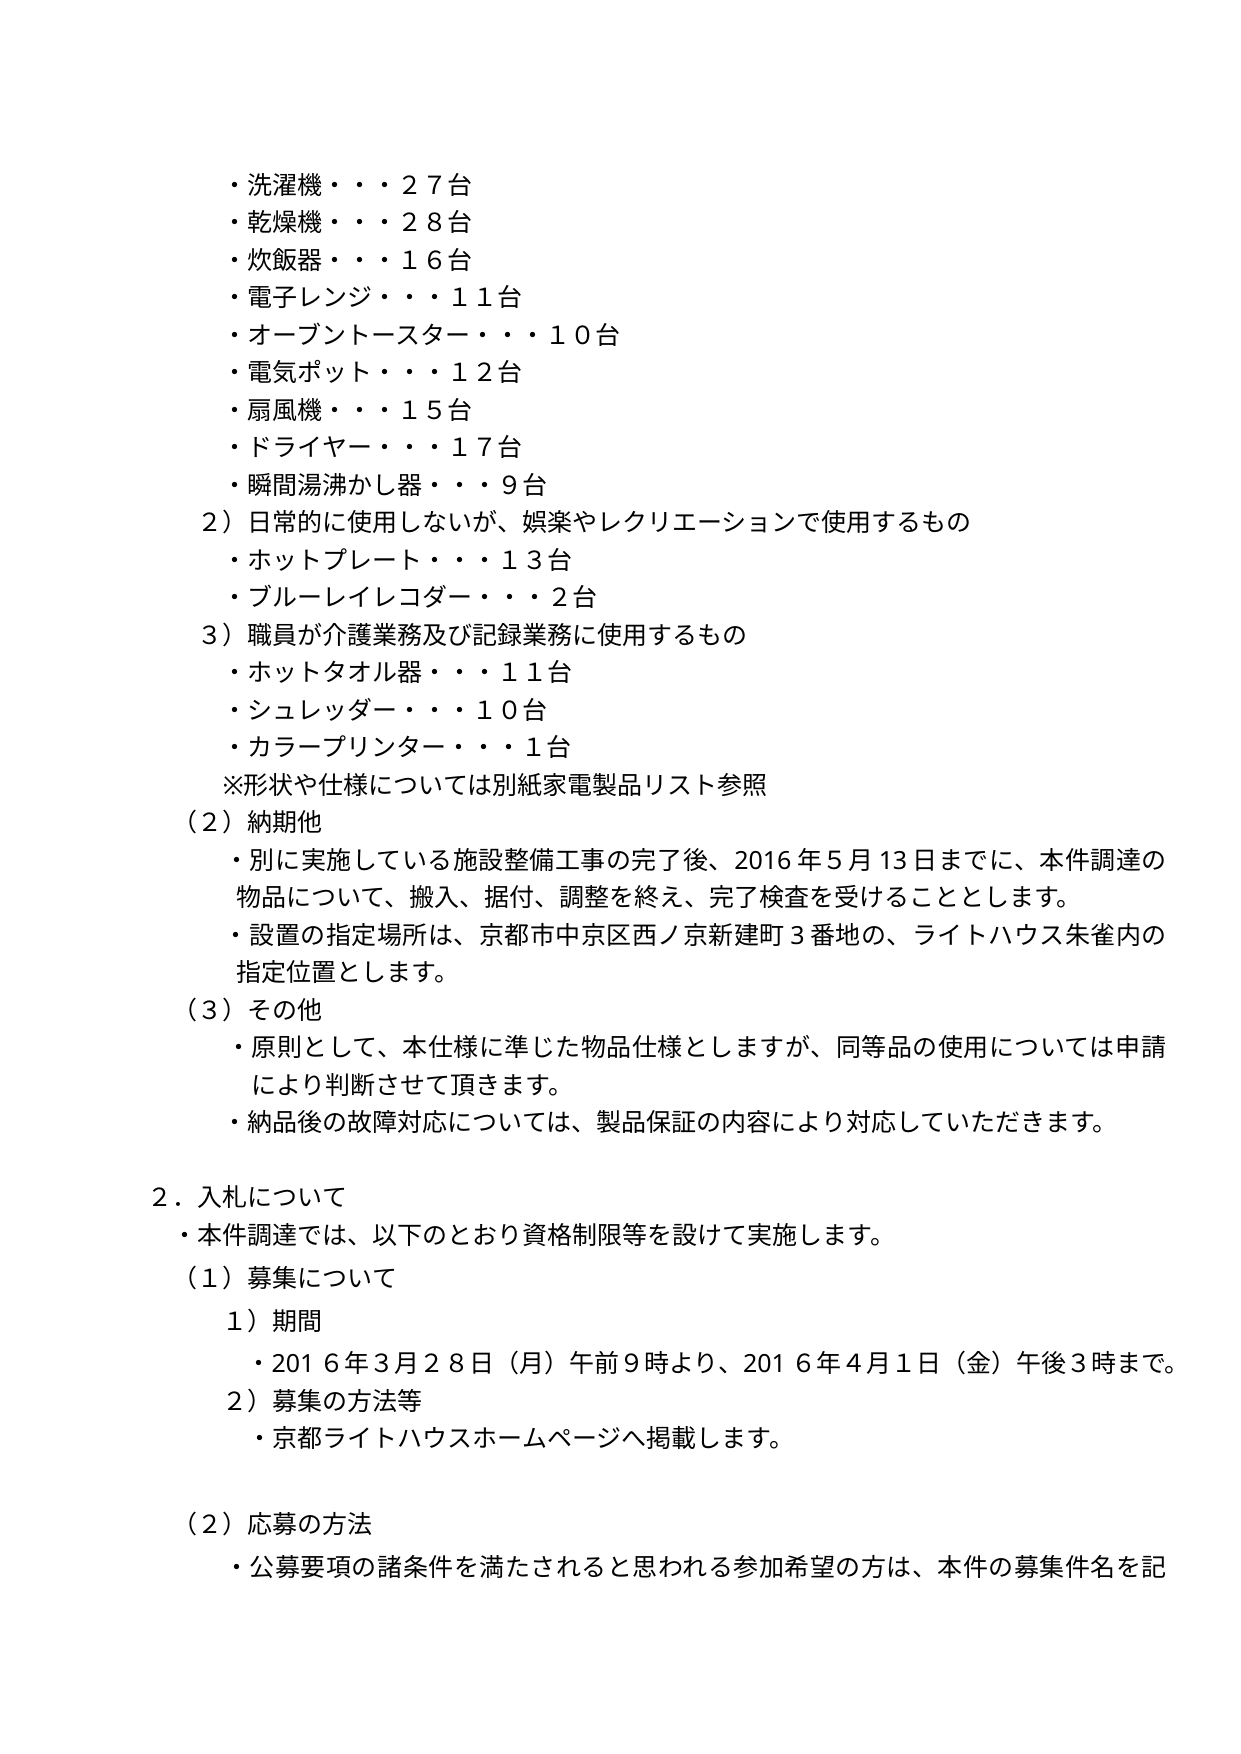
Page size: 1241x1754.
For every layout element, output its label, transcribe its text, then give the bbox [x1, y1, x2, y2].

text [148, 1547, 1167, 1584]
text ・ブルーレイレコダー・・・２台 [148, 577, 1167, 614]
text （１）募集について [148, 1257, 1167, 1295]
text ３）職員が介護業務及び記録業務に使用するもの [148, 614, 1167, 652]
text ・瞬間湯沸かし器・・・９台 [148, 464, 1167, 502]
text ※形状や仕様については別紙家電製品リスト参照 [148, 764, 1167, 802]
text ・ホットタオル器・・・１１台 [148, 652, 1167, 689]
text ・京都ライトハウスホームページへ掲載します。 [148, 1418, 1167, 1456]
text ・ドライヤー・・・１７台 [148, 427, 1167, 464]
text ・炊飯器・・・１６台 [148, 239, 1167, 277]
text ・201６年３月２８日（月）午前９時より、201６年４月１日（金）午後３時まで。 [221, 1343, 1196, 1381]
text ・原則として、本仕様に準じた物品仕様としますが、同等品の使用については申請により判断させて頂きます。 [200, 1027, 1167, 1102]
text ・扇風機・・・１５台 [148, 389, 1167, 427]
text ・ホットプレート・・・１３台 [148, 539, 1167, 577]
text ２）日常的に使用しないが、娯楽やレクリエーションで使用するもの [148, 502, 1167, 539]
text ・電気ポット・・・１２台 [148, 352, 1167, 389]
text ・設置の指定場所は、京都市中京区西ノ京新建町3番地の、ライトハウス朱雀内の指定位置とします。 [173, 914, 1167, 989]
text ２．入札について [148, 1177, 1167, 1214]
text ・シュレッダー・・・１０台 [148, 689, 1167, 727]
text ・納品後の故障対応については、製品保証の内容により対応していただきます。 [148, 1102, 1167, 1139]
text ・オーブントースター・・・１０台 [148, 314, 1167, 352]
text （２）納期他 [148, 802, 1167, 839]
text （２）応募の方法 [148, 1504, 1167, 1542]
text （３）その他 [148, 989, 1167, 1027]
text ・乾燥機・・・２８台 [148, 202, 1167, 239]
text １）期間 [148, 1300, 1167, 1338]
text ・電子レンジ・・・１１台 [148, 277, 1167, 314]
text ・カラープリンター・・・１台 [148, 727, 1167, 764]
text ・別に実施している施設整備工事の完了後、2016年５月13日までに、本件調達の物品について、搬入、据付、調整を終え、完了検査を受けることとします。 [148, 839, 1167, 914]
text ・洗濯機・・・２７台 [148, 164, 1167, 202]
text ・本件調達では、以下のとおり資格制限等を設けて実施します。 [148, 1214, 1167, 1252]
text ２）募集の方法等 [148, 1381, 1167, 1418]
